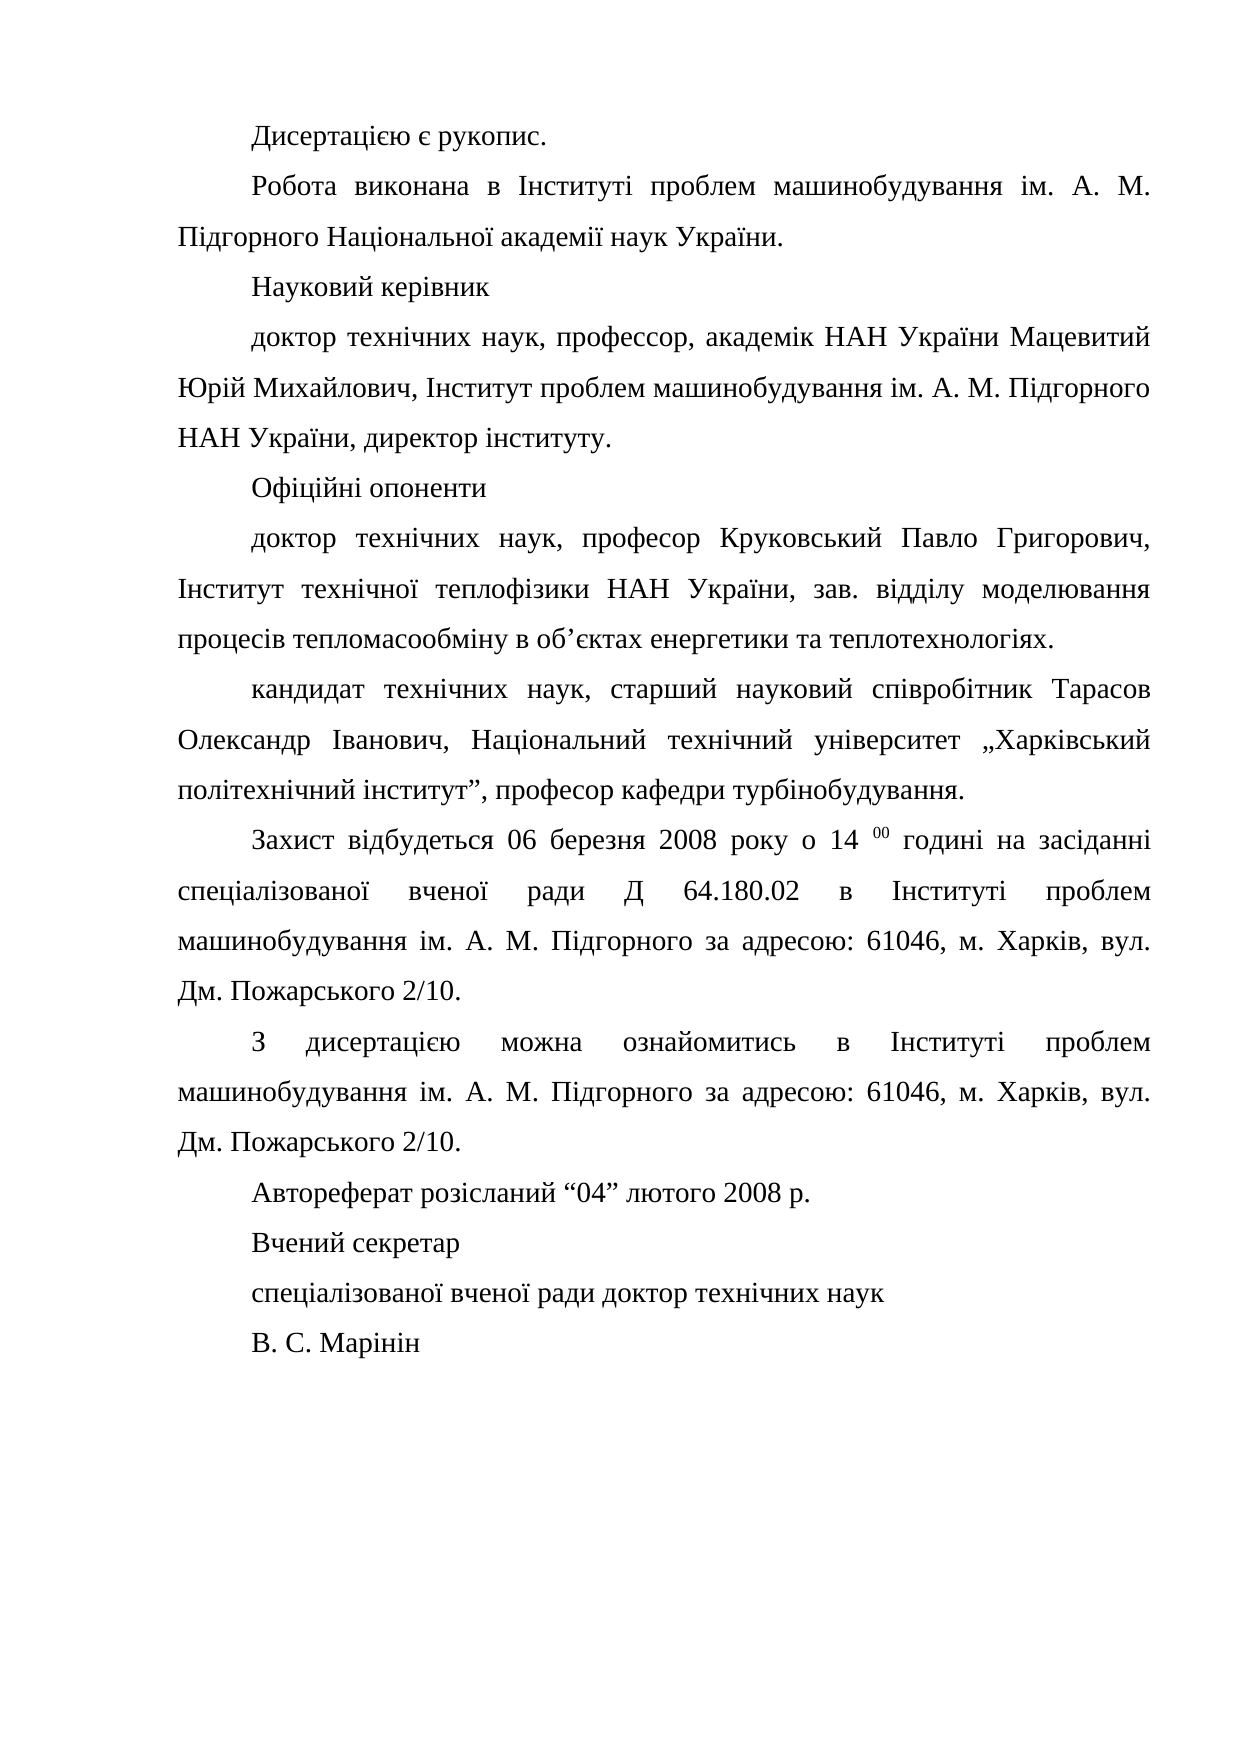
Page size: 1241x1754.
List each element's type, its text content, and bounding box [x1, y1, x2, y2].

text Офіційні опоненти [177, 470, 1152, 504]
text доктор технічних наук, профессор, академік НАН України Мацевитий Юрій Михайлович, Інститут проблем машинобудування ім. А. М. Підгорного НАН України, директор інституту. [177, 319, 1152, 453]
subtitle В. С. Марінін [177, 1326, 1152, 1359]
text Науковий керівник [177, 269, 1152, 303]
text Автореферат розісланий “04” лютого 2008 р. [177, 1175, 1152, 1208]
text Дисертацією є рукопис. [177, 118, 1152, 152]
text Робота виконана в Інституті проблем машинобудування ім. А. М. Підгорного Національної академії наук України. [177, 168, 1152, 252]
text Вчений секретар [177, 1225, 1152, 1258]
text Захист відбудеться 06 березня 2008 року о 14 00 годині на засіданні спеціалізованої вченої ради Д 64.180.02 в Інституті проблем машинобудування ім. А. М. Підгорного за адресою: 61046, м. Харків, вул. Дм. Пожарського 2/10. [177, 822, 1152, 1007]
text спеціалізованої вченої ради доктор технічних наук [177, 1275, 1152, 1309]
text З дисертацією можна ознайомитись в Інституті проблем машинобудування ім. А. М. Підгорного за адресою: 61046, м. Харків, вул. Дм. Пожарського 2/10. [177, 1024, 1152, 1158]
text кандидат технічних наук, старший науковий співробітник Тарасов Олександр Іванович, Національний технічний університет „Харківський політехнічний інститут”, професор кафедри турбінобудування. [177, 672, 1152, 806]
text доктор технічних наук, професор Круковський Павло Григорович, Інститут технічної теплофізики НАН України, зав. відділу моделювання процесів тепломасообміну в об’єктах енергетики та теплотехнологіях. [177, 521, 1152, 655]
